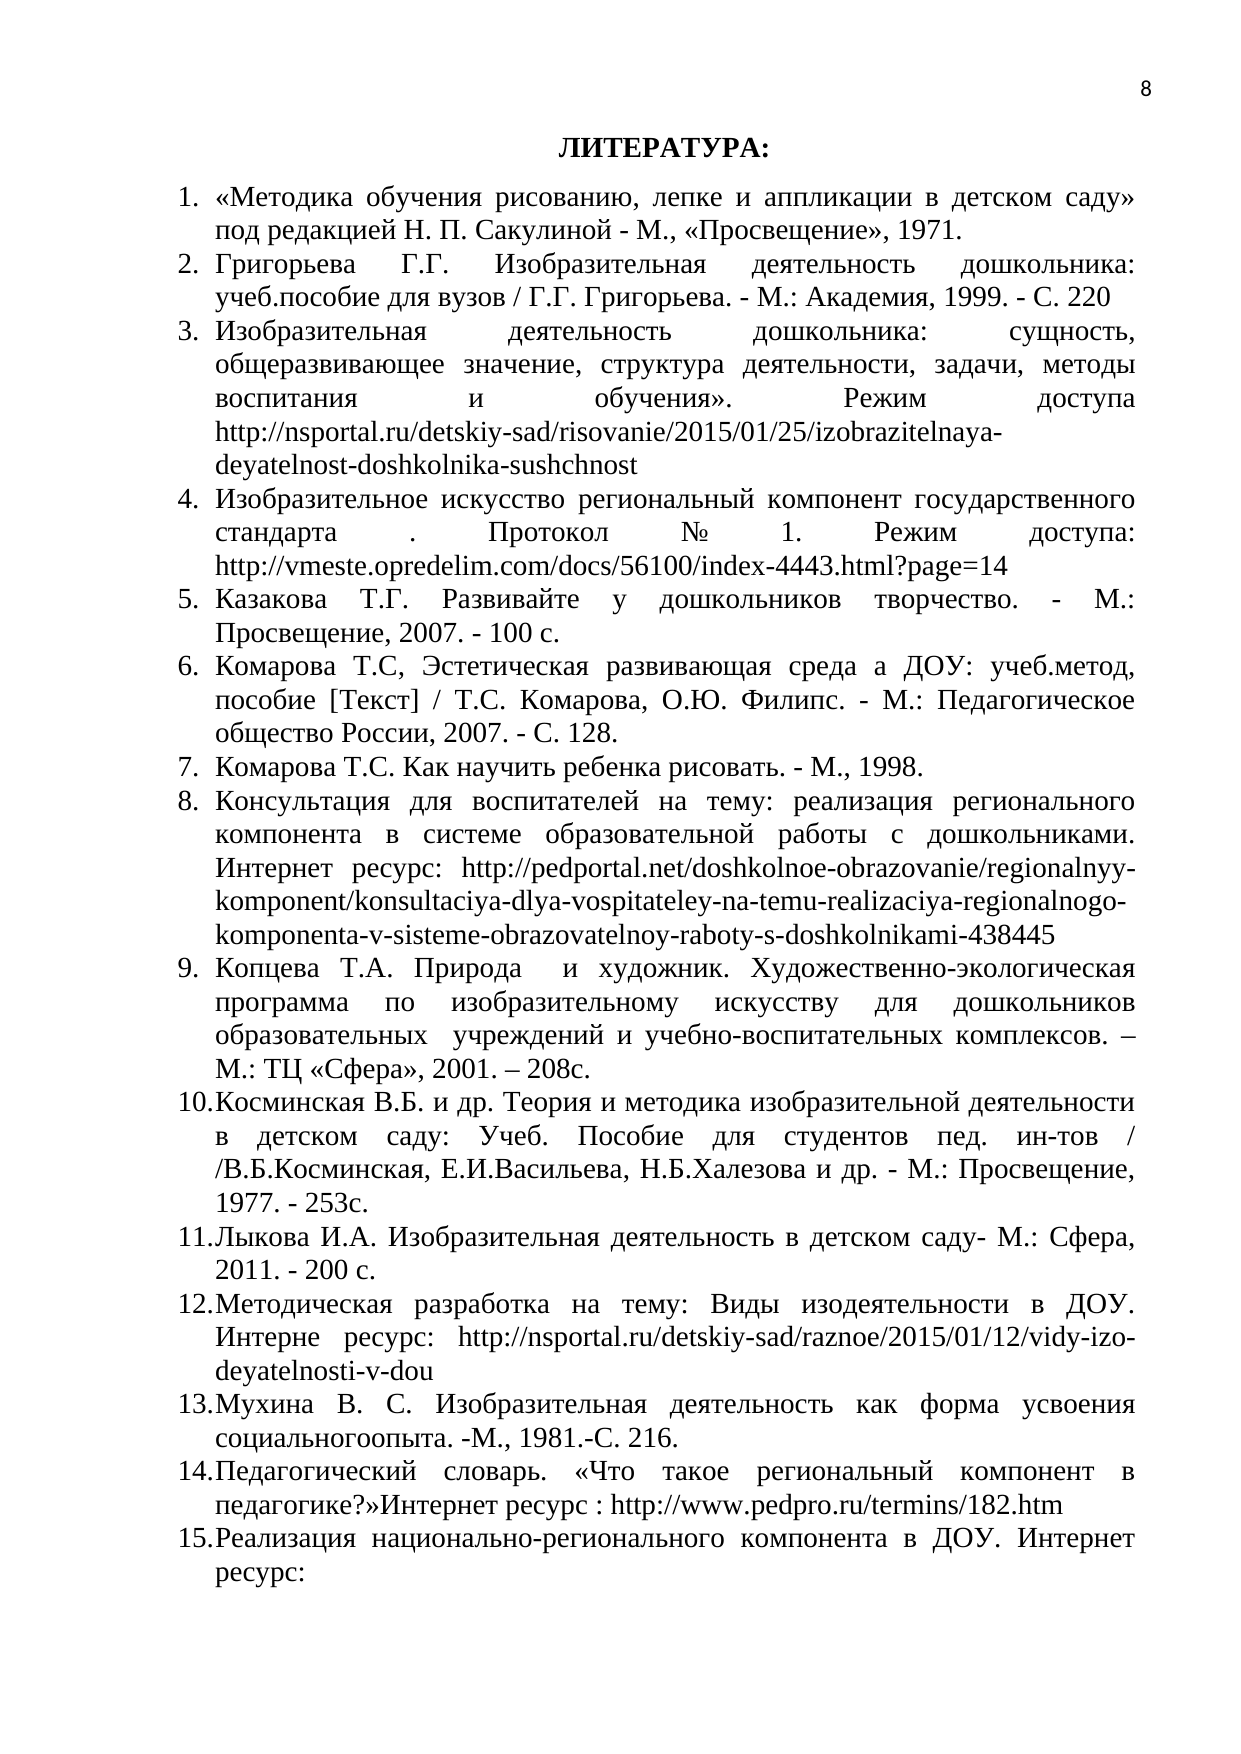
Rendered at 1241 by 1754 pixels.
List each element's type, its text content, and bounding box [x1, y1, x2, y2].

list Григорьева Г.Г. Изобразительная деятельность дошкольника: учеб.пособие для вузов / Г.Г. Григорьева. - М.: Академия, 1999. - С. 220 [177, 246, 1136, 313]
list Косминская В.Б. и др. Теория и методика изобразительной деятельности в детском саду: Учеб. Пособие для студентов пед. ин-тов / /В.Б.Косминская, Е.И.Васильева, Н.Б.Халезова и др. - М.: Просвещение, 1977. - 253с. [177, 1084, 1136, 1219]
list Методическая разработка на тему: Виды изодеятельности в ДОУ. Интерне ресурс: http://nsportal.ru/detskiy-sad/raznoe/2015/01/12/vidy-izo-deyatelnosti-v-dou [177, 1286, 1136, 1386]
list Комарова Т.С. Как научить ребенка рисовать. - М., 1998. [177, 749, 1136, 783]
list Мухина В. С. Изобразительная деятельность как форма усвоения социальногоопыта. -М., 1981.-С. 216. [177, 1386, 1136, 1453]
list Лыкова И.А. Изобразительная деятельность в детском саду- М.: Сфера, 2011. - 200 с. [177, 1219, 1136, 1286]
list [177, 1521, 1136, 1588]
list Копцева Т.А. Природа и художник. Художественно-экологическая программа по изобразительному искусству для дошкольников образовательных учреждений и учебно-воспитательных комплексов. – М.: ТЦ «Сфера», 2001. – 208с. [177, 950, 1136, 1084]
list Изобразительная деятельность дошкольника: сущность, общеразвивающее значение, структура деятельности, задачи, методы воспитания и обучения». Режим доступа http://nsportal.ru/detskiy-sad/risovanie/2015/01/25/izobrazitelnaya-deyatelnost-doshkolnika-sushchnost [177, 313, 1136, 481]
list Педагогический словарь. «Что такое региональный компонент в педагогике?»Интернет ресурс : http://www.pedpro.ru/termins/182.htm [177, 1453, 1136, 1521]
list Комарова Т.С, Эстетическая развивающая среда а ДОУ: учеб.метод, пособие [Текст] / Т.С. Комарова, О.Ю. Филипс. - М.: Педагогическое общество России, 2007. - С. 128. [177, 648, 1136, 749]
list Изобразительное искусство региональный компонент государственного стандарта . Протокол № 1. Режим доступа: http://vmeste.opredelim.com/docs/56100/index-4443.html?page=14 [177, 481, 1136, 581]
list Консультация для воспитателей на тему: реализация регионального компонента в системе образовательной работы с дошкольниками. Интернет ресурс: http://pedportal.net/doshkolnoe-obrazovanie/regionalnyy-komponent/konsultaciya-dlya-vospitateley-na-temu-realizaciya-regionalnogo-komponenta-v-sisteme-obrazovatelnoy-raboty-s-doshkolnikami-438445 [177, 783, 1136, 950]
text ЛИТЕРАТУРА: [193, 130, 1136, 163]
list «Методика обучения рисованию, лепке и аппликации в детском саду» под редакцией Н. П. Сакулиной - М., «Просвещение», 1971. [177, 179, 1136, 246]
list Казакова Т.Г. Развивайте у дошкольников творчество. - М.: Просвещение, 2007. - 100 с. [177, 581, 1136, 648]
